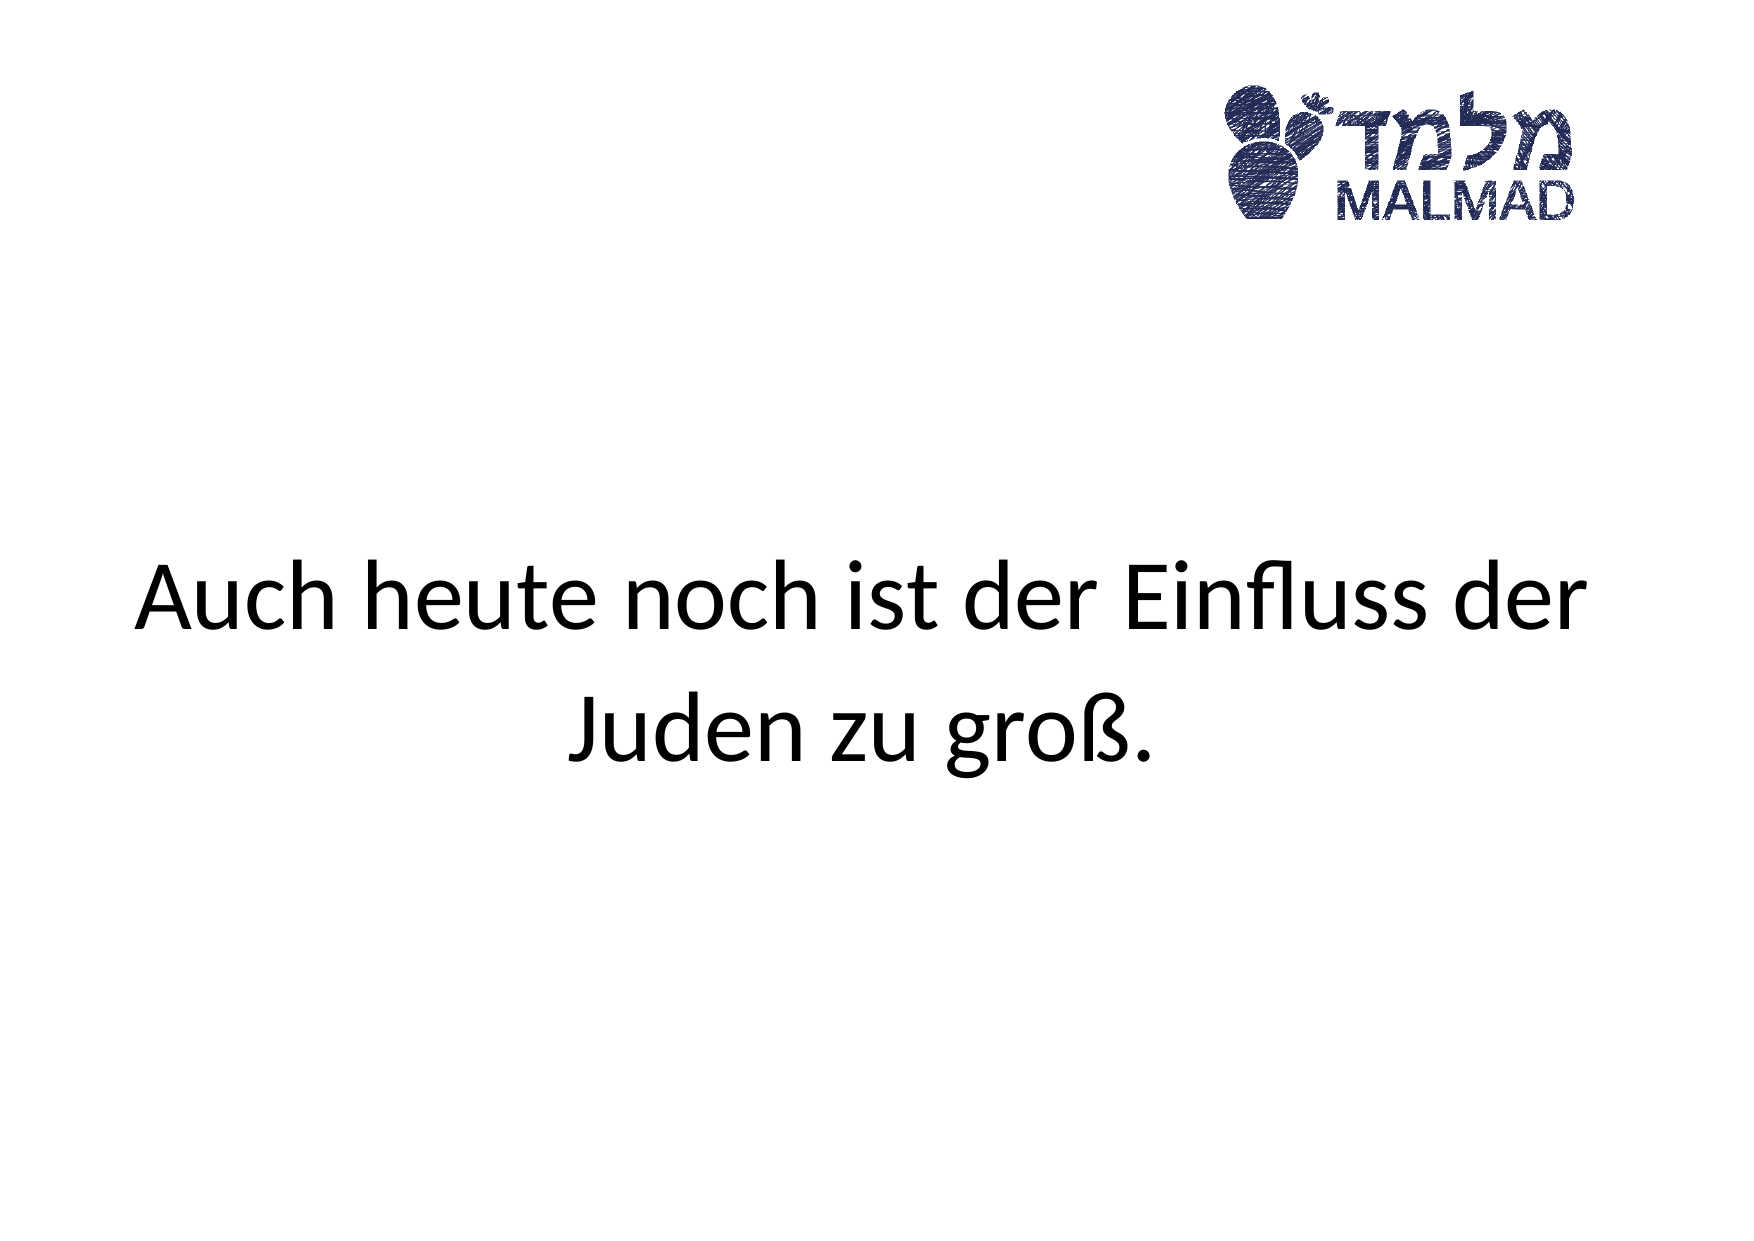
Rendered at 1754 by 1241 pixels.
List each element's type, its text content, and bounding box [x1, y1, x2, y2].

picture [1224, 73, 1575, 236]
text Auch heute noch ist der Einfluss der Juden zu groß. [118, 532, 1606, 786]
